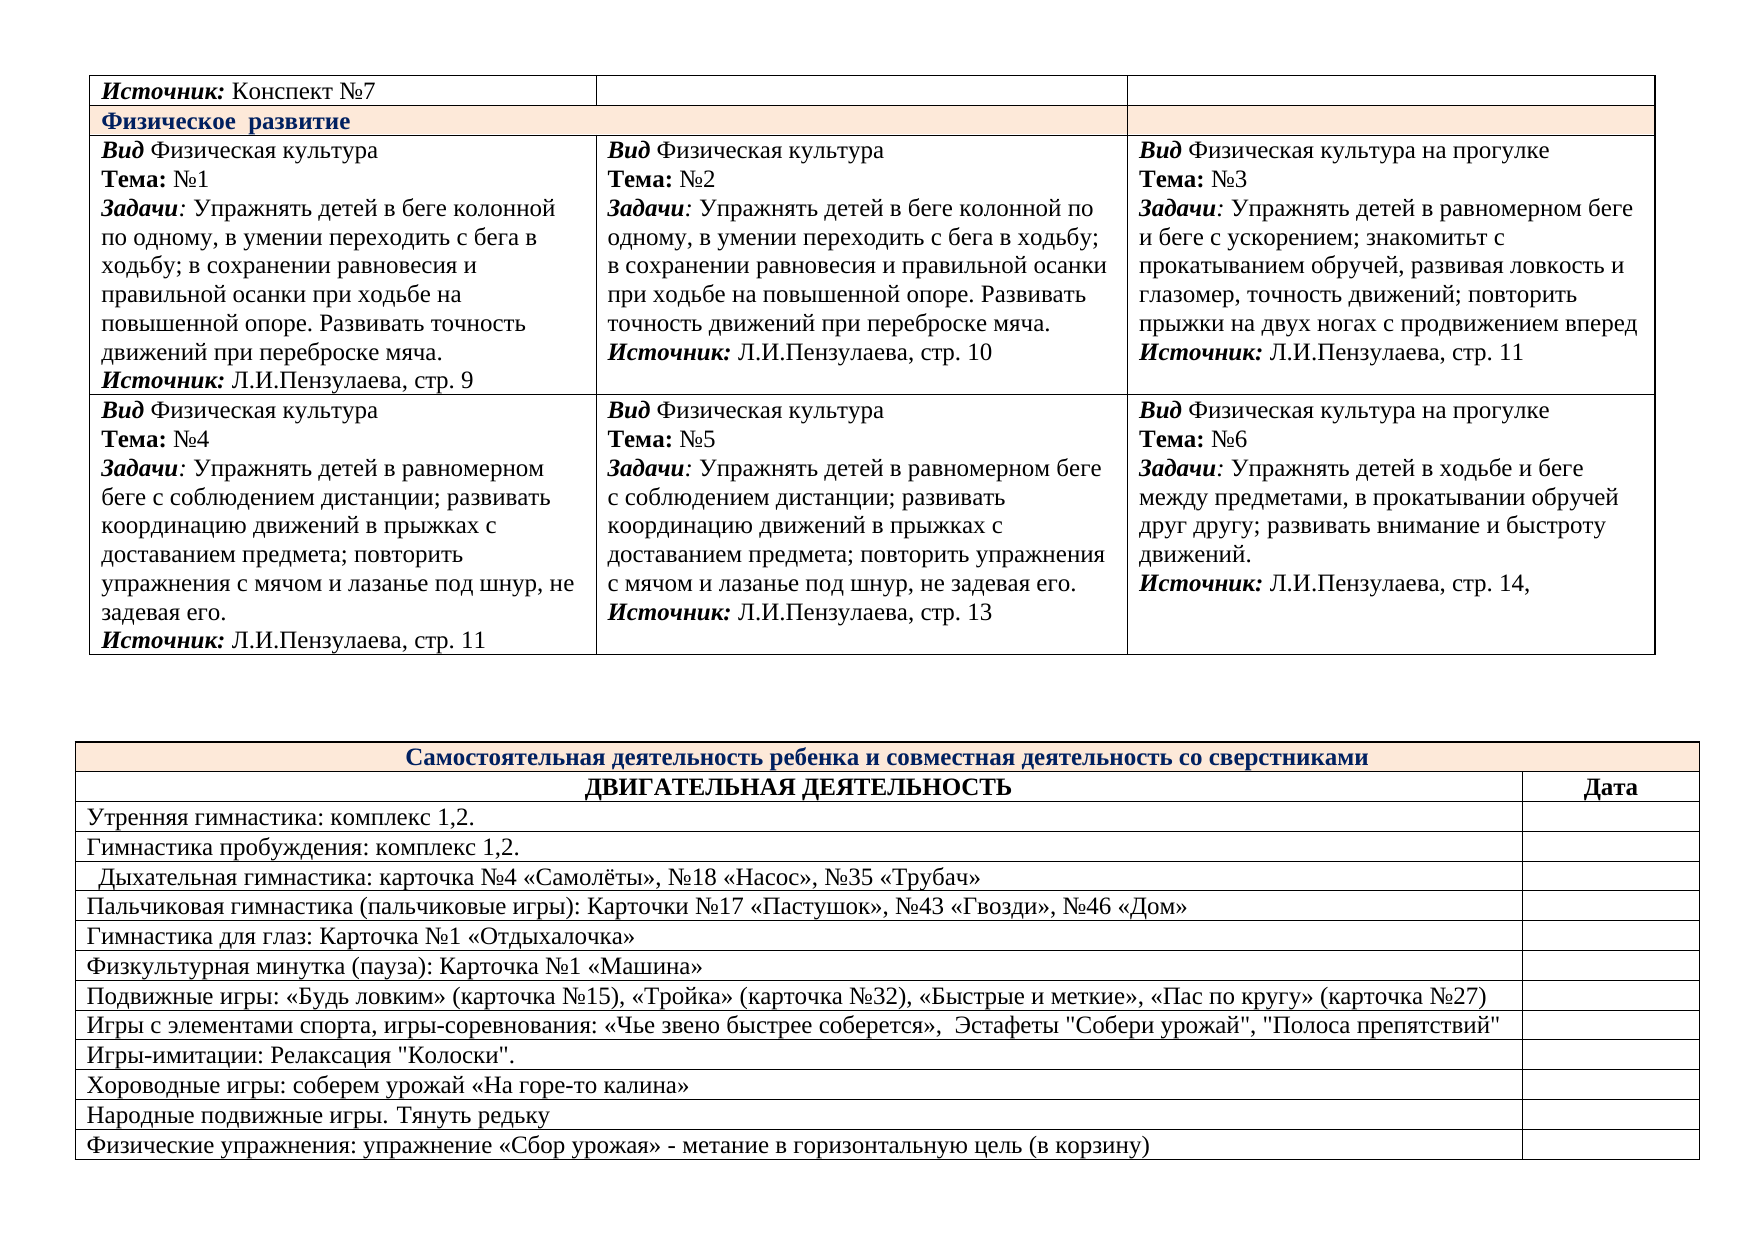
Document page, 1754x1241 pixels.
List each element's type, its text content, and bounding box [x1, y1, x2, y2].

table_cell [1523, 891, 1699, 920]
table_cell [597, 76, 1127, 105]
table_cell [1523, 1040, 1699, 1069]
table_cell Вид Физическая культура на прогулке Тема: №3 Задачи: Упражнять детей в равномерном беге и беге с ускорением; знакомитьт с прокатыванием обручей, развивая ловкость и глазомер, точность движений; повторить прыжки на двух ногах с продвижением вперед Источник: Л.И.Пензулаева, стр. 11 [1128, 136, 1654, 394]
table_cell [90, 76, 596, 105]
table_cell Игры с элементами спорта, игры-соревнования: «Чье звено быстрее соберется», Эстафеты "Собери урожай", "Полоса препятствий" [76, 1011, 1522, 1039]
table_header Самостоятельная деятельность ребенка и совместная деятельность со сверстниками [76, 743, 1699, 771]
table_cell Гимнастика пробуждения: комплекс 1,2. [76, 832, 1522, 861]
table_cell [1523, 951, 1699, 980]
table_cell Физические упражнения: упражнение «Сбор урожая» - метание в горизонтальную цель (в корзину) [76, 1130, 1522, 1158]
table_cell [1523, 1011, 1699, 1039]
table_cell Гимнастика для глаз: Карточка №1 «Отдыхалочка» [76, 921, 1522, 950]
table_cell Физкультурная минутка (пауза): Карточка №1 «Машина» [76, 951, 1522, 980]
table_cell Вид Физическая культура Тема: №1 Задачи: Упражнять детей в беге колонной по одному, в умении переходить с бега в ходьбу; в сохранении равновесия и правильной осанки при ходьбе на повышенной опоре. Развивать точность движений при переброске мяча. Источник: Л.И.Пензулаева, стр. 9 [90, 136, 596, 394]
table_cell Утренняя гимнастика: комплекс 1,2. [76, 802, 1522, 831]
table_cell Дата [1523, 772, 1699, 801]
table_cell Физическое развитие [90, 106, 1127, 134]
table_cell Вид Физическая культура Тема: №4 Задачи: Упражнять детей в равномерном беге с соблюдением дистанции; развивать координацию движений в прыжках с доставанием предмета; повторить упражнения с мячом и лазанье под шнур, не задевая его. Источник: Л.И.Пензулаева, стр. 11 [90, 395, 596, 654]
table_cell [1523, 1130, 1699, 1158]
table_cell [1523, 921, 1699, 950]
table_cell [1128, 76, 1654, 105]
table_cell Пальчиковая гимнастика (пальчиковые игры): Карточки №17 «Пастушок», №43 «Гвозди», №46 «Дом» [76, 891, 1522, 920]
table_cell Дыхательная гимнастика: карточка №4 «Самолёты», №18 «Насос», №35 «Трубач» [76, 862, 1522, 890]
table_cell [1523, 832, 1699, 861]
table_cell Вид Физическая культура Тема: №5 Задачи: Упражнять детей в равномерном беге с соблюдением дистанции; развивать координацию движений в прыжках с доставанием предмета; повторить упражнения с мячом и лазанье под шнур, не задевая его. Источник: Л.И.Пензулаева, стр. 13 [597, 395, 1127, 654]
table_cell [1523, 802, 1699, 831]
table_cell [1523, 862, 1699, 890]
table_cell Народные подвижные игры. Тянуть редьку [76, 1100, 1522, 1129]
table_cell Вид Физическая культура на прогулке Тема: №6 Задачи: Упражнять детей в ходьбе и беге между предметами, в прокатывании обручей друг другу; развивать внимание и быстроту движений. Источник: Л.И.Пензулаева, стр. 14, [1128, 395, 1654, 654]
table_cell [1128, 106, 1654, 134]
table_cell Хороводные игры: соберем урожай «На горе-то калина» [76, 1070, 1522, 1099]
table_cell ДВИГАТЕЛЬНАЯ ДЕЯТЕЛЬНОСТЬ [76, 772, 1522, 801]
table_cell Вид Физическая культура Тема: №2 Задачи: Упражнять детей в беге колонной по одному, в умении переходить с бега в ходьбу; в сохранении равновесия и правильной осанки при ходьбе на повышенной опоре. Развивать точность движений при переброске мяча. Источник: Л.И.Пензулаева, стр. 10 [597, 136, 1127, 394]
table_cell Подвижные игры: «Будь ловким» (карточка №15), «Тройка» (карточка №32), «Быстрые и меткие», «Пас по кругу» (карточка №27) [76, 981, 1522, 1009]
table_cell [1523, 1070, 1699, 1099]
table_cell Игры-имитации: Релаксация "Колоски". [76, 1040, 1522, 1069]
table_cell [1523, 1100, 1699, 1129]
table_cell [1523, 981, 1699, 1009]
